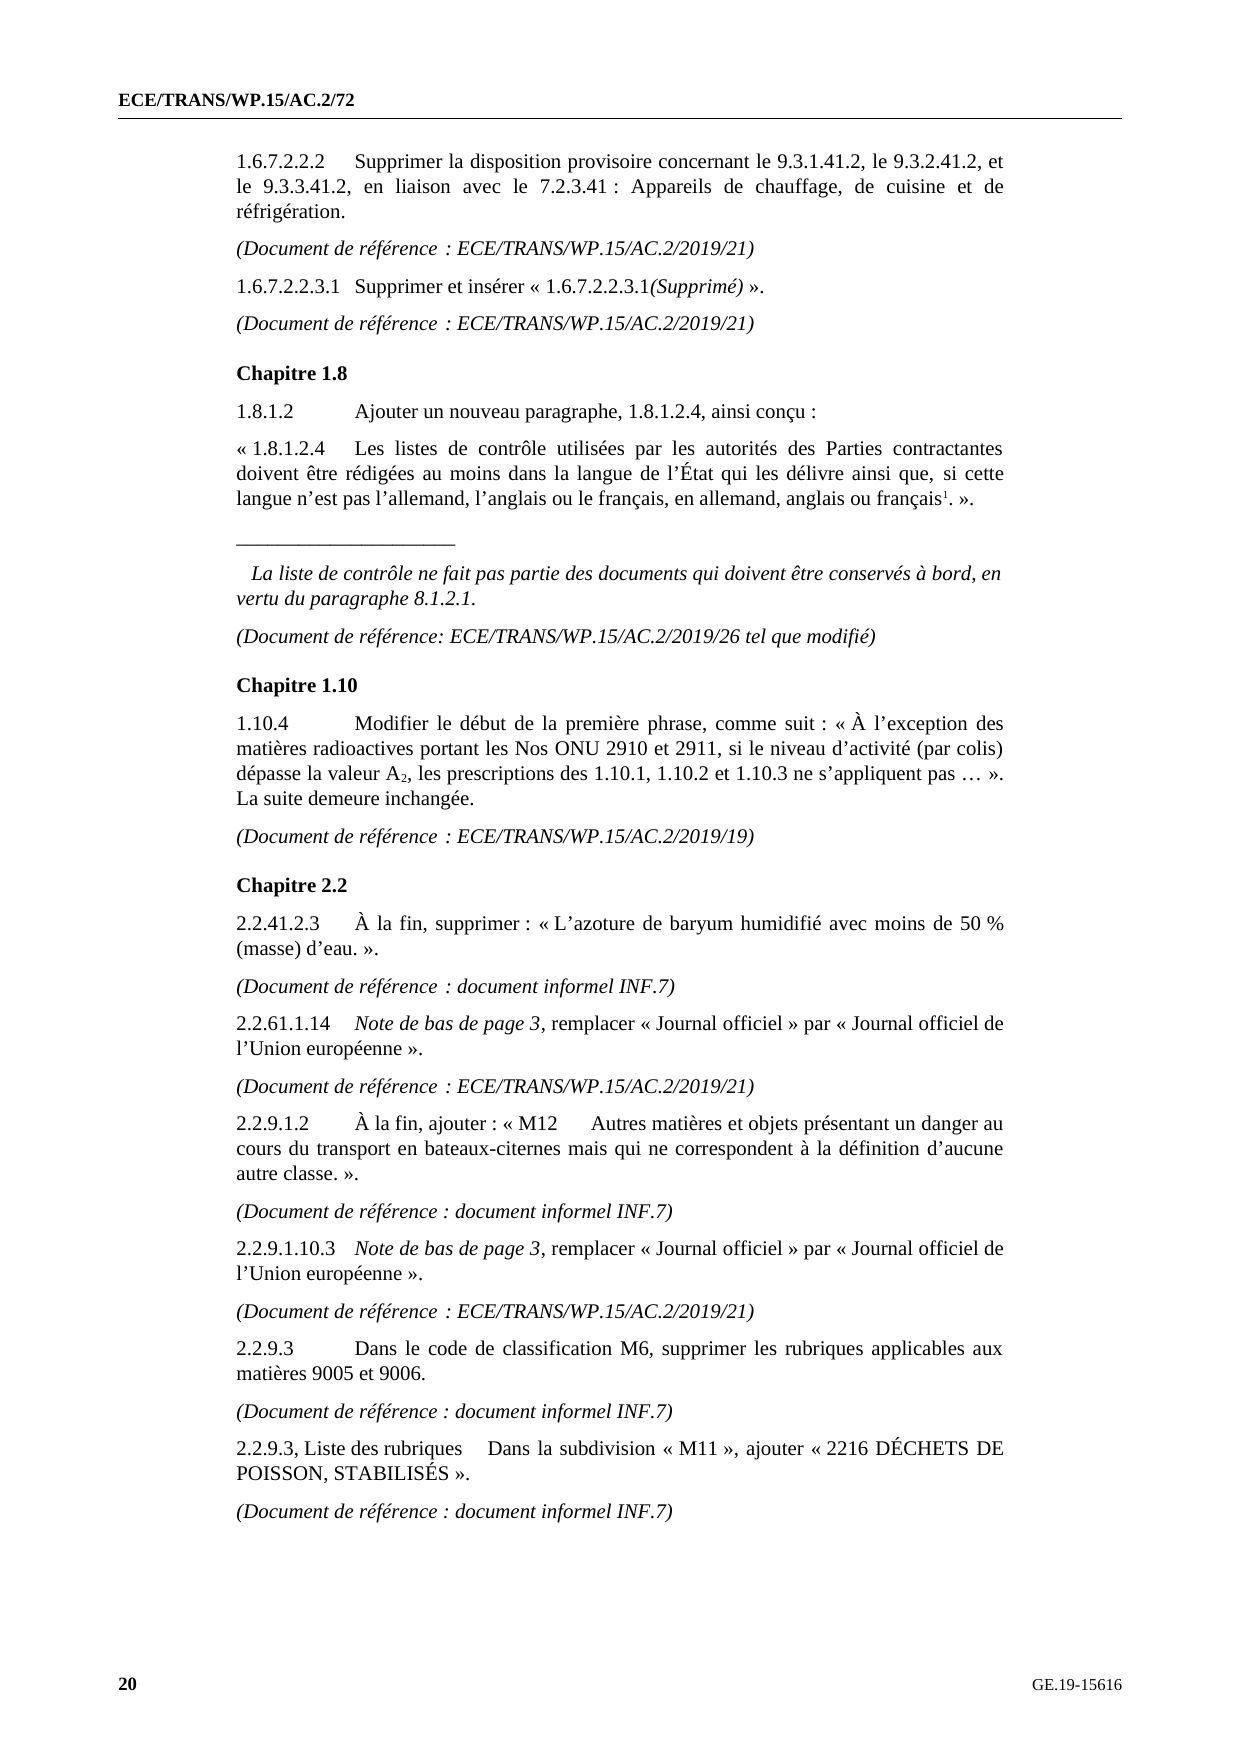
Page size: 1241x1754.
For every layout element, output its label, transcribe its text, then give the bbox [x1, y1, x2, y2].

text (Document de référence: ECE/TRANS/WP.15/AC.2/2019/26 tel que modifié) [236, 623, 1004, 648]
text (Document de référence : ECE/TRANS/WP.15/AC.2/2019/19) [236, 823, 1004, 848]
text (Document de référence : ECE/TRANS/WP.15/AC.2/2019/21) [236, 310, 1004, 335]
text (Document de référence : ECE/TRANS/WP.15/AC.2/2019/21) [236, 1298, 1004, 1323]
text (Document de référence : document informel INF.7) [236, 1398, 1004, 1423]
text Chapitre 1.10 [118, 673, 1004, 698]
text Chapitre 1.8 [118, 360, 1004, 385]
text 2.2.9.3, Liste des rubriques Dans la subdivision « M11 », ajouter « 2216 DÉCHETS DE POISSON, STABILISÉS ». [236, 1435, 1004, 1485]
text 2.2.61.1.14 Note de bas de page 3, remplacer « Journal officiel » par « Journal officiel de l’Union européenne ». [236, 1010, 1004, 1060]
text 2.2.9.1.10.3 Note de bas de page 3, remplacer « Journal officiel » par « Journal officiel de l’Union européenne ». [236, 1235, 1004, 1285]
text Chapitre 2.2 [118, 873, 1004, 898]
text 1.6.7.2.2.2 Supprimer la disposition provisoire concernant le 9.3.1.41.2, le 9.3.2.41.2, et le 9.3.3.41.2, en liaison avec le 7.2.3.41 : Appareils de chauffage, de cuisine et de réfrigération. [236, 148, 1004, 223]
text 2.2.9.1.2 À la fin, ajouter : « M12 Autres matières et objets présentant un danger au cours du transport en bateaux-citernes mais qui ne correspondent à la définition d’aucune autre classe. ». [236, 1110, 1004, 1185]
text La liste de contrôle ne fait pas partie des documents qui doivent être conservés à bord, en vertu du paragraphe 8.1.2.1. [236, 560, 1004, 610]
text (Document de référence : ECE/TRANS/WP.15/AC.2/2019/21) [236, 1073, 1004, 1098]
text (Document de référence : document informel INF.7) [236, 1498, 1004, 1523]
text 1.10.4 Modifier le début de la première phrase, comme suit : « À l’exception des matières radioactives portant les Nos ONU 2910 et 2911, si le niveau d’activité (par colis) dépasse la valeur A2, les prescriptions des 1.10.1, 1.10.2 et 1.10.3 ne s’appliquent pas … ». La suite demeure inchangée. [236, 710, 1004, 810]
text 1.8.1.2 Ajouter un nouveau paragraphe, 1.8.1.2.4, ainsi conçu : [236, 398, 1004, 423]
text 2.2.9.3 Dans le code de classification M6, supprimer les rubriques applicables aux matières 9005 et 9006. [236, 1335, 1004, 1385]
text 1.6.7.2.2.3.1 Supprimer et insérer « 1.6.7.2.2.3.1 (Supprimé) ». [236, 273, 1004, 298]
text _____________________ [236, 523, 1004, 548]
text (Document de référence : document informel INF.7) [236, 1198, 1004, 1223]
text (Document de référence : ECE/TRANS/WP.15/AC.2/2019/21) [236, 235, 1004, 260]
text (Document de référence : document informel INF.7) [236, 973, 1004, 998]
text « 1.8.1.2.4 Les listes de contrôle utilisées par les autorités des Parties contractantes doivent être rédigées au moins dans la langue de l’État qui les délivre ainsi que, si cette langue n’est pas l’allemand, l’anglais ou le français, en allemand, anglais ou français. ». [236, 435, 1004, 510]
text 2.2.41.2.3 À la fin, supprimer : « L’azoture de baryum humidifié avec moins de 50 % (masse) d’eau. ». [236, 910, 1004, 960]
